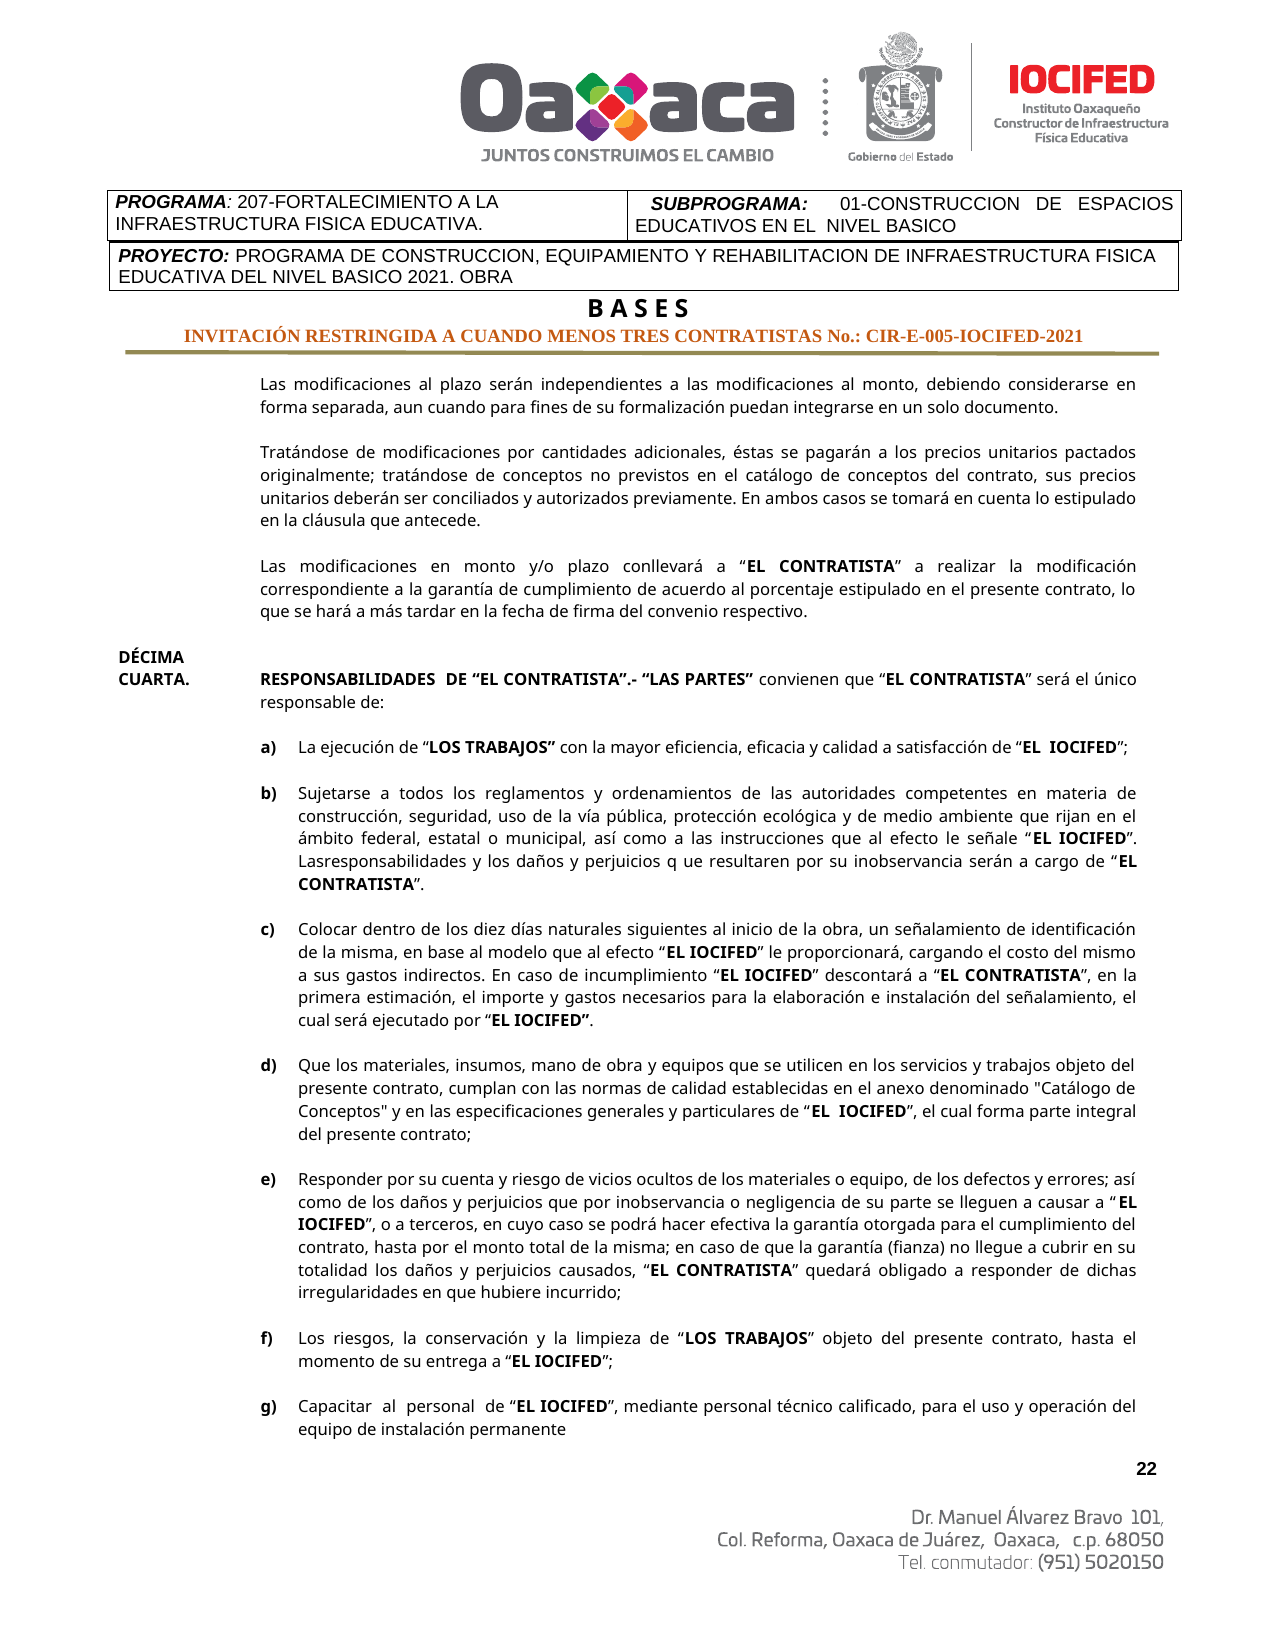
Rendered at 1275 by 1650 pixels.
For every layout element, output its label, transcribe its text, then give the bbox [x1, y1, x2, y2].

list Sujetarse a todos los reglamentos y ordenamientos de las autoridades competentes en materia de construcción, seguridad, uso de la vía pública, protección ecológica y de medio ambiente que rijan en el ámbito federal, estatal o municipal, así como a las instrucciones que al efecto le señale “EL IOCIFED”. Lasresponsabilidades y los daños y perjuicios q ue resultaren por su inobservancia serán a cargo de “EL CONTRATISTA”. [260, 782, 1137, 895]
list Colocar dentro de los diez días naturales siguientes al inicio de la obra, un señalamiento de identificación de la misma, en base al modelo que al efecto “EL IOCIFED” le proporcionará, cargando el costo del mismo a sus gastos indirectos. En caso de incumplimiento “EL IOCIFED” descontará a “EL CONTRATISTA”, en la primera estimación, el importe y gastos necesarios para la elaboración e instalación del señalamiento, el cual será ejecutado por “EL IOCIFED”. [260, 918, 1137, 1031]
text Tratándose de modificaciones por cantidades adicionales, éstas se pagarán a los precios unitarios pactados originalmente; tratándose de conceptos no previstos en el catálogo de conceptos del contrato, sus precios unitarios deberán ser conciliados y autorizados previamente. En ambos casos se tomará en cuenta lo estipulado en la cláusula que antecede. [118, 441, 1137, 532]
text Las modificaciones al plazo serán independientes a las modificaciones al monto, debiendo considerarse en forma separada, aun cuando para fines de su formalización puedan integrarse en un solo documento. [118, 373, 1137, 418]
text DÉCIMA [118, 645, 1137, 668]
text Las modificaciones en monto y/o plazo conllevará a “EL CONTRATISTA” a realizar la modificación correspondiente a la garantía de cumplimiento de acuerdo al porcentaje estipulado en el presente contrato, lo que se hará a más tardar en la fecha de firma del convenio respectivo. [118, 554, 1137, 623]
list La ejecución de “LOS TRABAJOS” con la mayor eficiencia, eficacia y calidad a satisfacción de “EL IOCIFED”; [260, 736, 1137, 759]
list Capacitar al personal de “EL IOCIFED”, mediante personal técnico calificado, para el uso y operación del equipo de instalación permanente [260, 1395, 1137, 1440]
list Los riesgos, la conservación y la limpieza de “LOS TRABAJOS” objeto del presente contrato, hasta el momento de su entrega a “EL IOCIFED”; [260, 1327, 1137, 1372]
text CUARTA. RESPONSABILIDADES DE “EL CONTRATISTA”.- “LAS PARTES” convienen que “EL CONTRATISTA” será el único responsable de: [118, 668, 1137, 713]
list Responder por su cuenta y riesgo de vicios ocultos de los materiales o equipo, de los defectos y errores; así como de los daños y perjuicios que por inobservancia o negligencia de su parte se lleguen a causar a “EL IOCIFED”, o a terceros, en cuyo caso se podrá hacer efectiva la garantía otorgada para el cumplimiento del contrato, hasta por el monto total de la misma; en caso de que la garantía (fianza) no llegue a cubrir en su totalidad los daños y perjuicios causados, “EL CONTRATISTA” quedará obligado a responder de dichas irregularidades en que hubiere incurrido; [260, 1168, 1137, 1304]
list Que los materiales, insumos, mano de obra y equipos que se utilicen en los servicios y trabajos objeto del presente contrato, cumplan con las normas de calidad establecidas en el anexo denominado "Catálogo de Conceptos" y en las especificaciones generales y particulares de “EL IOCIFED”, el cual forma parte integral del presente contrato; [260, 1054, 1137, 1145]
